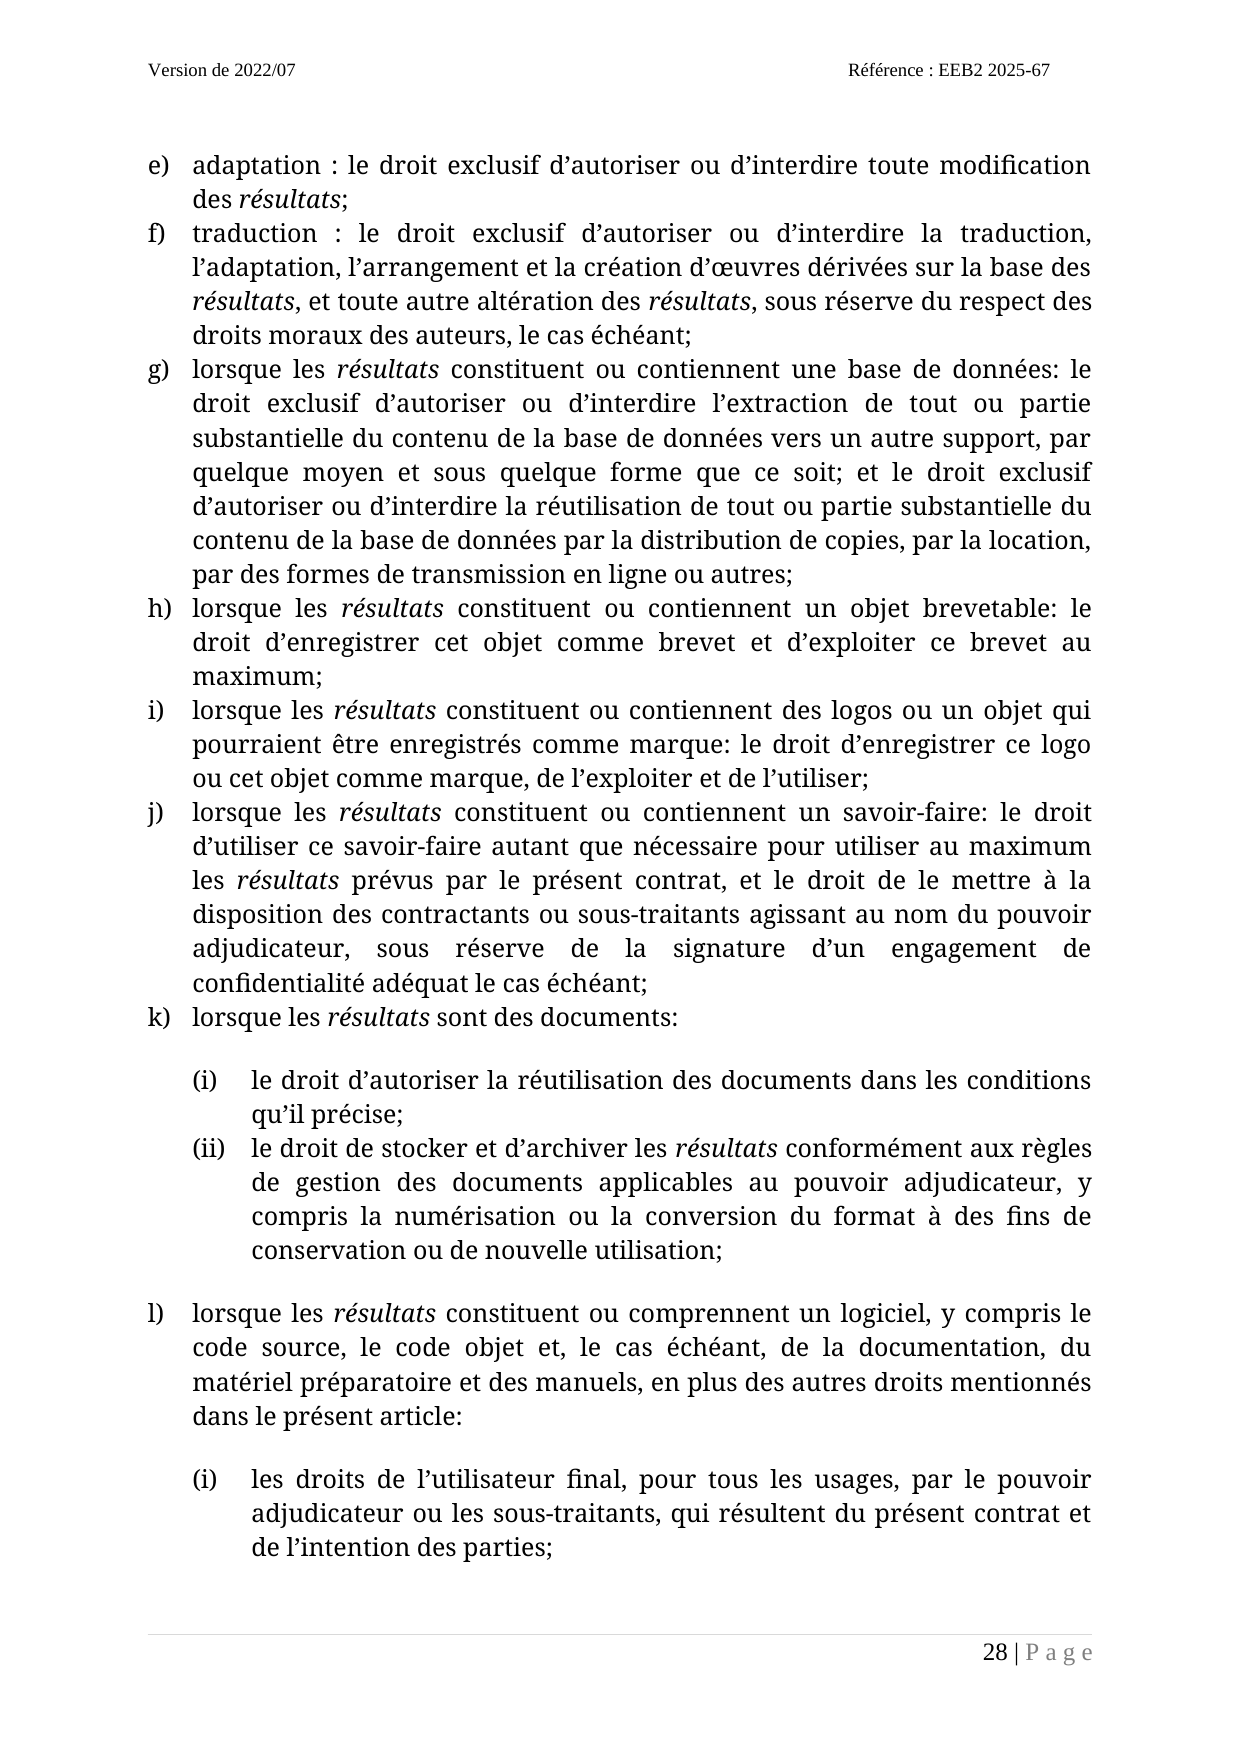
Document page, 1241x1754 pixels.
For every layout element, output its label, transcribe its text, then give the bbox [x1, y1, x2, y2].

list le droit d’autoriser la réutilisation des documents dans les conditions qu’il précise; [192, 1062, 1092, 1131]
list traduction : le droit exclusif d’autoriser ou d’interdire la traduction, l’adaptation, l’arrangement et la création d’œuvres dérivées sur la base des résultats, et toute autre altération des résultats, sous réserve du respect des droits moraux des auteurs, le cas échéant; [148, 216, 1092, 352]
list lorsque les résultats constituent ou contiennent des logos ou un objet qui pourraient être enregistrés comme marque: le droit d’enregistrer ce logo ou cet objet comme marque, de l’exploiter et de l’utiliser; [148, 693, 1092, 795]
list lorsque les résultats constituent ou contiennent une base de données: le droit exclusif d’autoriser ou d’interdire l’extraction de tout ou partie substantielle du contenu de la base de données vers un autre support, par quelque moyen et sous quelque forme que ce soit; et le droit exclusif d’autoriser ou d’interdire la réutilisation de tout ou partie substantielle du contenu de la base de données par la distribution de copies, par la location, par des formes de transmission en ligne ou autres; [148, 352, 1092, 591]
list lorsque les résultats sont des documents: [148, 999, 1092, 1033]
list adaptation : le droit exclusif d’autoriser ou d’interdire toute modification des résultats; [148, 148, 1092, 216]
list lorsque les résultats constituent ou contiennent un objet brevetable: le droit d’enregistrer cet objet comme brevet et d’exploiter ce brevet au maximum; [148, 591, 1092, 693]
list lorsque les résultats constituent ou contiennent un savoir-faire: le droit d’utiliser ce savoir-faire autant que nécessaire pour utiliser au maximum les résultats prévus par le présent contrat, et le droit de le mettre à la disposition des contractants ou sous-traitants agissant au nom du pouvoir adjudicateur, sous réserve de la signature d’un engagement de confidentialité adéquat le cas échéant; [148, 795, 1092, 999]
list lorsque les résultats constituent ou comprennent un logiciel, y compris le code source, le code objet et, le cas échéant, de la documentation, du matériel préparatoire et des manuels, en plus des autres droits mentionnés dans le présent article: [148, 1296, 1092, 1432]
list le droit de stocker et d’archiver les résultats conformément aux règles de gestion des documents applicables au pouvoir adjudicateur, y compris la numérisation ou la conversion du format à des fins de conservation ou de nouvelle utilisation; [192, 1131, 1092, 1267]
list les droits de l’utilisateur final, pour tous les usages, par le pouvoir adjudicateur ou les sous-traitants, qui résultent du présent contrat et de l’intention des parties; [192, 1461, 1092, 1564]
